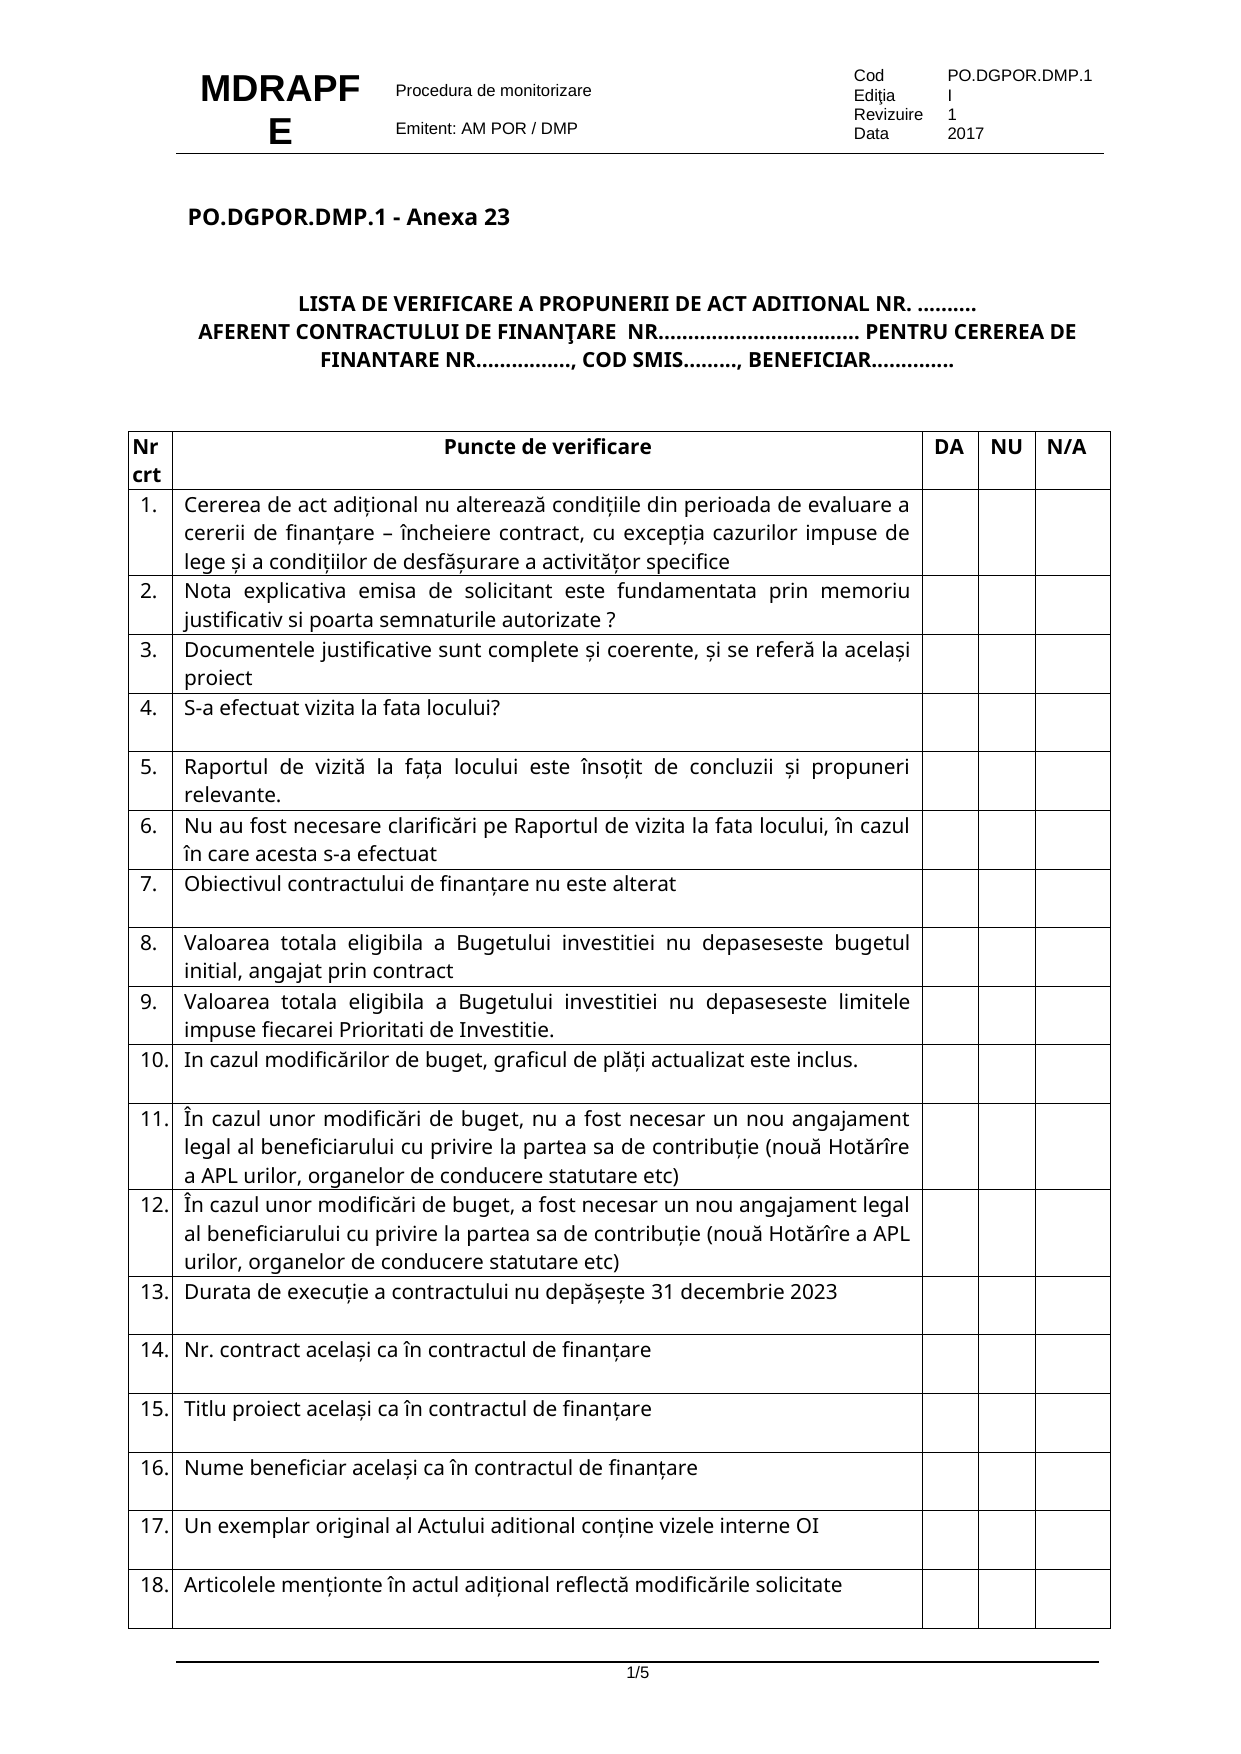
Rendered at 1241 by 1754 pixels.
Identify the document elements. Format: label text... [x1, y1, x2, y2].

table_cell [923, 1045, 978, 1103]
table_cell [129, 1335, 172, 1393]
table_cell [979, 576, 1035, 634]
table_cell [979, 1394, 1035, 1452]
table_cell În cazul unor modificări de buget, nu a fost necesar un nou angajament legal al beneficiarului cu privire la partea sa de contribuţie (nouă Hotărîre a APL urilor, organelor de conducere statutare etc) [173, 1104, 922, 1189]
table_cell [923, 694, 978, 751]
table_cell [129, 1190, 172, 1276]
table_cell [979, 1277, 1035, 1334]
table_cell [1036, 1045, 1110, 1103]
table_cell [923, 1394, 978, 1452]
table_cell [1036, 752, 1110, 810]
table_cell [979, 987, 1035, 1044]
table_cell [923, 870, 978, 927]
table_cell [923, 576, 978, 634]
table_cell [1036, 1570, 1110, 1628]
table_cell [979, 928, 1035, 986]
table_cell [923, 490, 978, 575]
table_cell Durata de execuţie a contractului nu depăşeşte 31 decembrie 2023 [173, 1277, 922, 1334]
table_cell [129, 811, 172, 868]
table_cell [1036, 635, 1110, 692]
table_cell [923, 928, 978, 986]
table_cell [1036, 1277, 1110, 1334]
table_cell [923, 987, 978, 1044]
table_header Puncte de verificare [173, 432, 922, 489]
table_cell â [129, 490, 172, 575]
table_cell [129, 1277, 172, 1334]
table_cell [1036, 1190, 1110, 1276]
table_cell [979, 635, 1035, 692]
table_cell [979, 694, 1035, 751]
table_cell [1036, 1394, 1110, 1452]
table_cell Nume beneficiar acelaşi ca în contractul de finanţare [173, 1453, 922, 1510]
table_cell [129, 987, 172, 1044]
table_cell [1036, 870, 1110, 927]
table_cell [979, 1453, 1035, 1510]
table_cell Valoarea totala eligibila a Bugetului investitiei nu depaseseste bugetul initial, angajat prin contract [173, 928, 922, 986]
table_cell [1036, 1453, 1110, 1510]
table_cell Nr. contract acelaşi ca în contractul de finanţare [173, 1335, 922, 1393]
table_cell [129, 1453, 172, 1510]
table_cell [923, 1335, 978, 1393]
table_cell [1036, 1511, 1110, 1569]
table_cell [979, 752, 1035, 810]
table_cell În cazul unor modificări de buget, a fost necesar un nou angajament legal al beneficiarului cu privire la partea sa de contribuţie (nouă Hotărîre a APL urilor, organelor de conducere statutare etc) [173, 1190, 922, 1276]
table_cell [923, 752, 978, 810]
table_cell S-a efectuat vizita la fata locului? [173, 694, 922, 751]
table_cell Raportul de vizită la faţa locului este însoţit de concluzii şi propuneri relevante. [173, 752, 922, 810]
text PO.DGPOR.DMP.1 - Anexa 23 [187, 201, 1087, 232]
table_cell [979, 1335, 1035, 1393]
table_cell Obiectivul contractului de finanţare nu este alterat [173, 870, 922, 927]
table_cell [1036, 576, 1110, 634]
table_cell [129, 1511, 172, 1569]
table_cell [979, 490, 1035, 575]
table_cell [1036, 1104, 1110, 1189]
table_cell [129, 752, 172, 810]
table_cell [979, 1570, 1035, 1628]
table_cell [129, 1570, 172, 1628]
table_cell Nu au fost necesare clarificări pe Raportul de vizita la fata locului, în cazul în care acesta s-a efectuat [173, 811, 922, 868]
table_cell [129, 635, 172, 692]
table_header DA [923, 432, 978, 489]
table_cell [923, 1453, 978, 1510]
table_header Nr crt [129, 432, 172, 489]
table_cell [979, 1104, 1035, 1189]
table_cell [1036, 811, 1110, 868]
table_cell [923, 811, 978, 868]
table_cell Titlu proiect acelaşi ca în contractul de finanţare [173, 1394, 922, 1452]
table_cell [1036, 987, 1110, 1044]
table_cell [1036, 694, 1110, 751]
table_cell [979, 870, 1035, 927]
table_cell [923, 1277, 978, 1334]
table_cell [923, 1190, 978, 1276]
table_cell Valoarea totala eligibila a Bugetului investitiei nu depaseseste limitele impuse fiecarei Prioritati de Investitie. [173, 987, 922, 1044]
table_cell Articolele menţionte în actul adiţional reflectă modificările solicitate [173, 1570, 922, 1628]
table_cell [1036, 928, 1110, 986]
table_cell [1036, 490, 1110, 575]
table_cell [979, 811, 1035, 868]
table_cell [923, 635, 978, 692]
table_cell [979, 1045, 1035, 1103]
table_cell [1036, 1335, 1110, 1393]
table_cell [979, 1190, 1035, 1276]
table_cell \ [129, 576, 172, 634]
table_cell [979, 1511, 1035, 1569]
table_cell [129, 928, 172, 986]
table_cell [923, 1570, 978, 1628]
table_cell [129, 1045, 172, 1103]
text LISTA DE VERIFICARE A PROPUNERII DE ACT ADITIONAL NR. .......... [187, 289, 1087, 317]
table_cell [129, 1104, 172, 1189]
table_header N/A [1036, 432, 1110, 489]
table_cell Nota explicativa emisa de solicitant este fundamentata prin memoriu justificativ si poarta semnaturile autorizate ? [173, 576, 922, 634]
table_cell [923, 1511, 978, 1569]
table_header NU [979, 432, 1035, 489]
text AFERENT CONTRACTULUI DE FINANŢARE NR.…………………………… PENTRU CEREREA DE FINANTARE NR................, COD SMIS........., BENEFICIAR.............. [187, 317, 1087, 374]
table_cell In cazul modificărilor de buget, graficul de plăţi actualizat este inclus. [173, 1045, 922, 1103]
table_cell Cererea de act adiţional nu alterează condiţiile din perioada de evaluare a cererii de finanţare – încheiere contract, cu excepţia cazurilor impuse de lege şi a condiţiilor de desfăşurare a activităţor specifice [173, 490, 922, 575]
table_cell [129, 694, 172, 751]
table_cell Documentele justificative sunt complete şi coerente, şi se referă la acelaşi proiect [173, 635, 922, 692]
table_cell [923, 1104, 978, 1189]
table_cell [129, 1394, 172, 1452]
table_cell Un exemplar original al Actului aditional conţine vizele interne OI [173, 1511, 922, 1569]
table_cell [129, 870, 172, 927]
